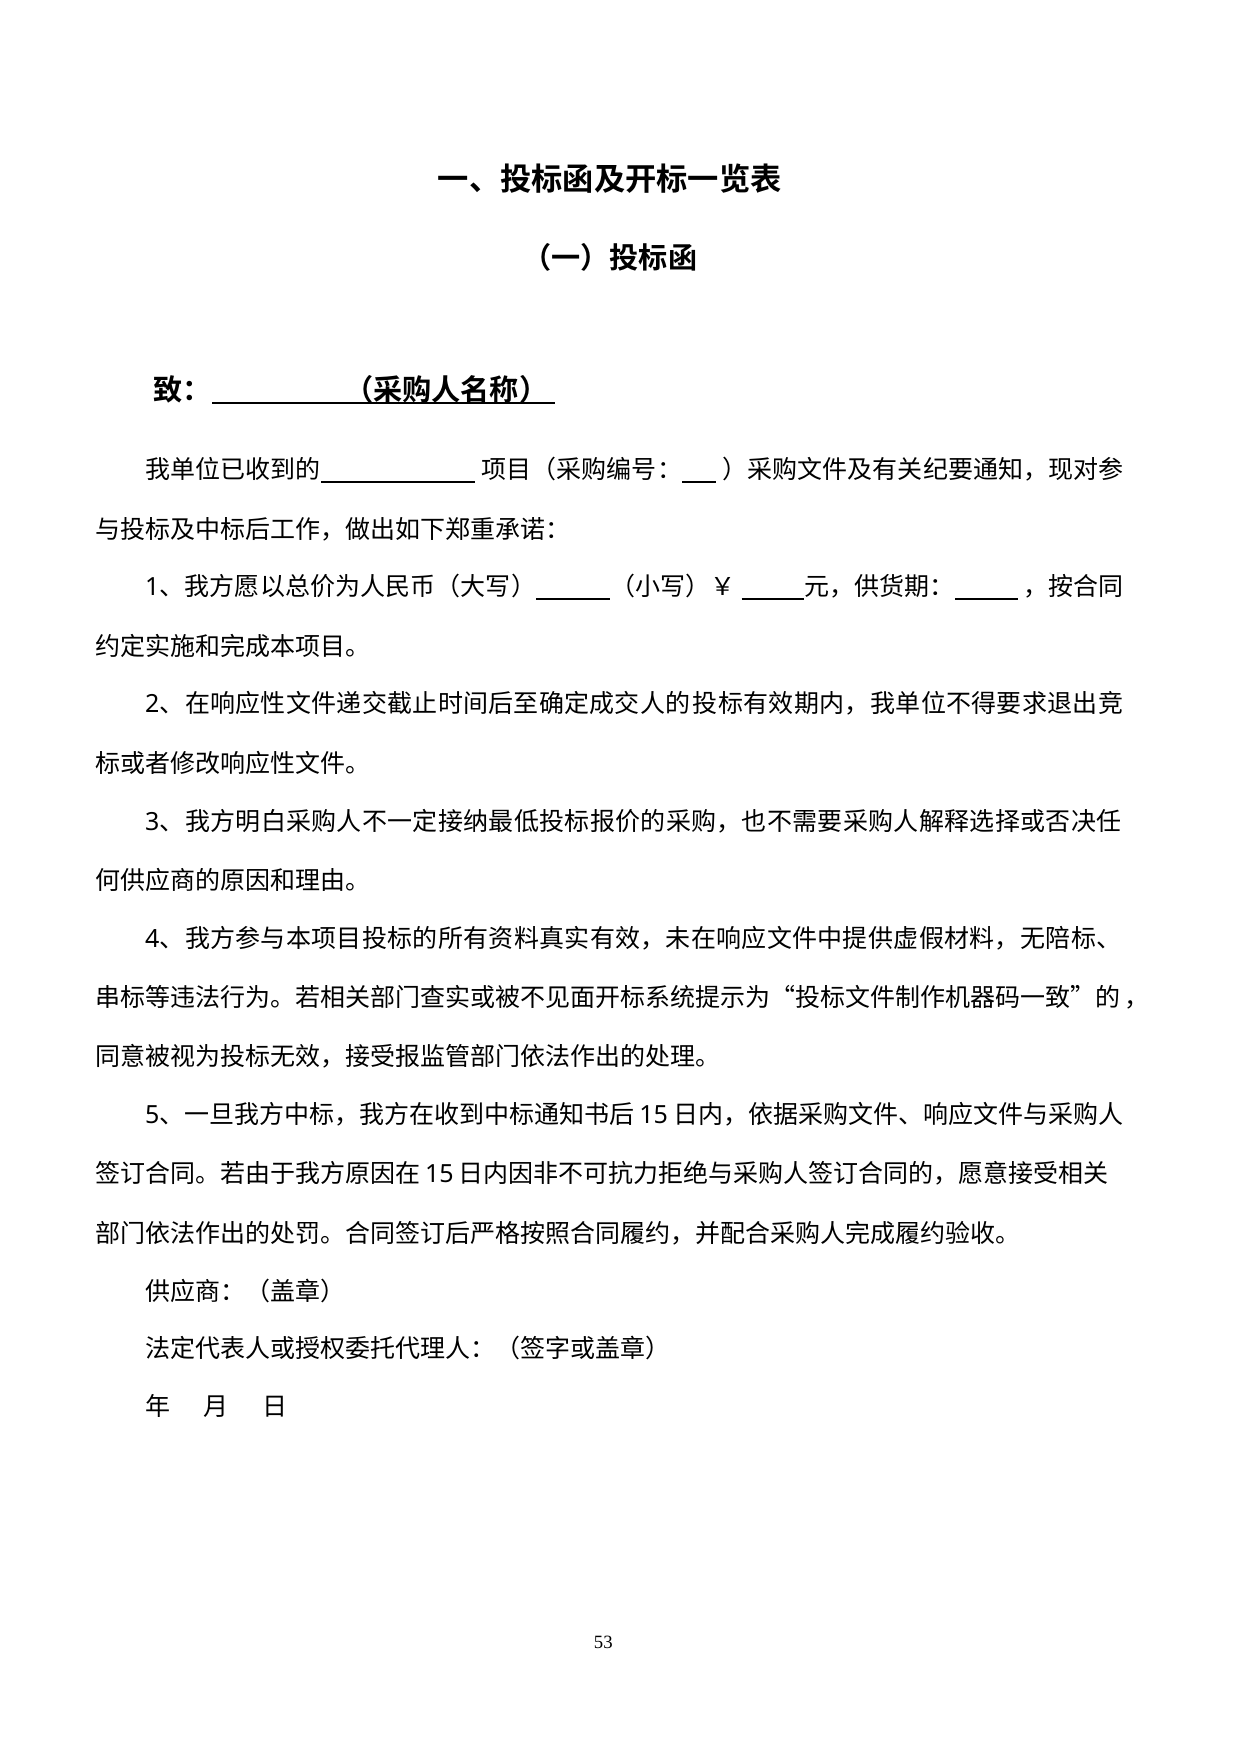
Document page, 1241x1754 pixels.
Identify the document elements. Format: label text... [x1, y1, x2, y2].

text 法定代表人或授权委托代理人：（签字或盖章） [95, 1327, 1124, 1367]
text 致： （采购人名称） [95, 348, 1124, 427]
list 投标函 [95, 216, 1124, 296]
text 5、一旦我方中标，我方在收到中标通知书后15日内，依据采购文件、响应文件与采购人签订合同。若由于我方原因在15日内因非不可抗力拒绝与采购人签订合同的，愿意接受相关部门依法作出的处罚。合同签订后严格按照合同履约，并配合采购人完成履约验收。 [95, 1093, 1124, 1251]
text （自拟）一、投标函及开标一览表 [95, 137, 1124, 216]
text 供应商：（盖章） [95, 1269, 1124, 1309]
text 4、我方参与本项目投标的所有资料真实有效，未在响应文件中提供虚假材料，无陪标、串标等违法行为。若相关部门查实或被不见面开标系统提示为“投标文件制作机器码一致”的，同意被视为投标无效，接受报监管部门依法作出的处理。 [95, 916, 1124, 1075]
text 1、我方愿以总价为人民币（大写） （小写）￥ 元，供货期： ，按合同约定实施和完成本项目。 [95, 565, 1124, 664]
text 我单位已收到的 项目（采购编号： ）采购文件及有关纪要通知，现对参与投标及中标后工作，做出如下郑重承诺： [95, 448, 1124, 547]
text 年 月 日 [95, 1385, 1124, 1424]
text 3、我方明白采购人不一定接纳最低投标报价的采购，也不需要采购人解释选择或否决任何供应商的原因和理由。 [95, 799, 1124, 898]
text 2、在响应性文件递交截止时间后至确定成交人的投标有效期内，我单位不得要求退出竞标或者修改响应性文件。 [95, 682, 1124, 781]
